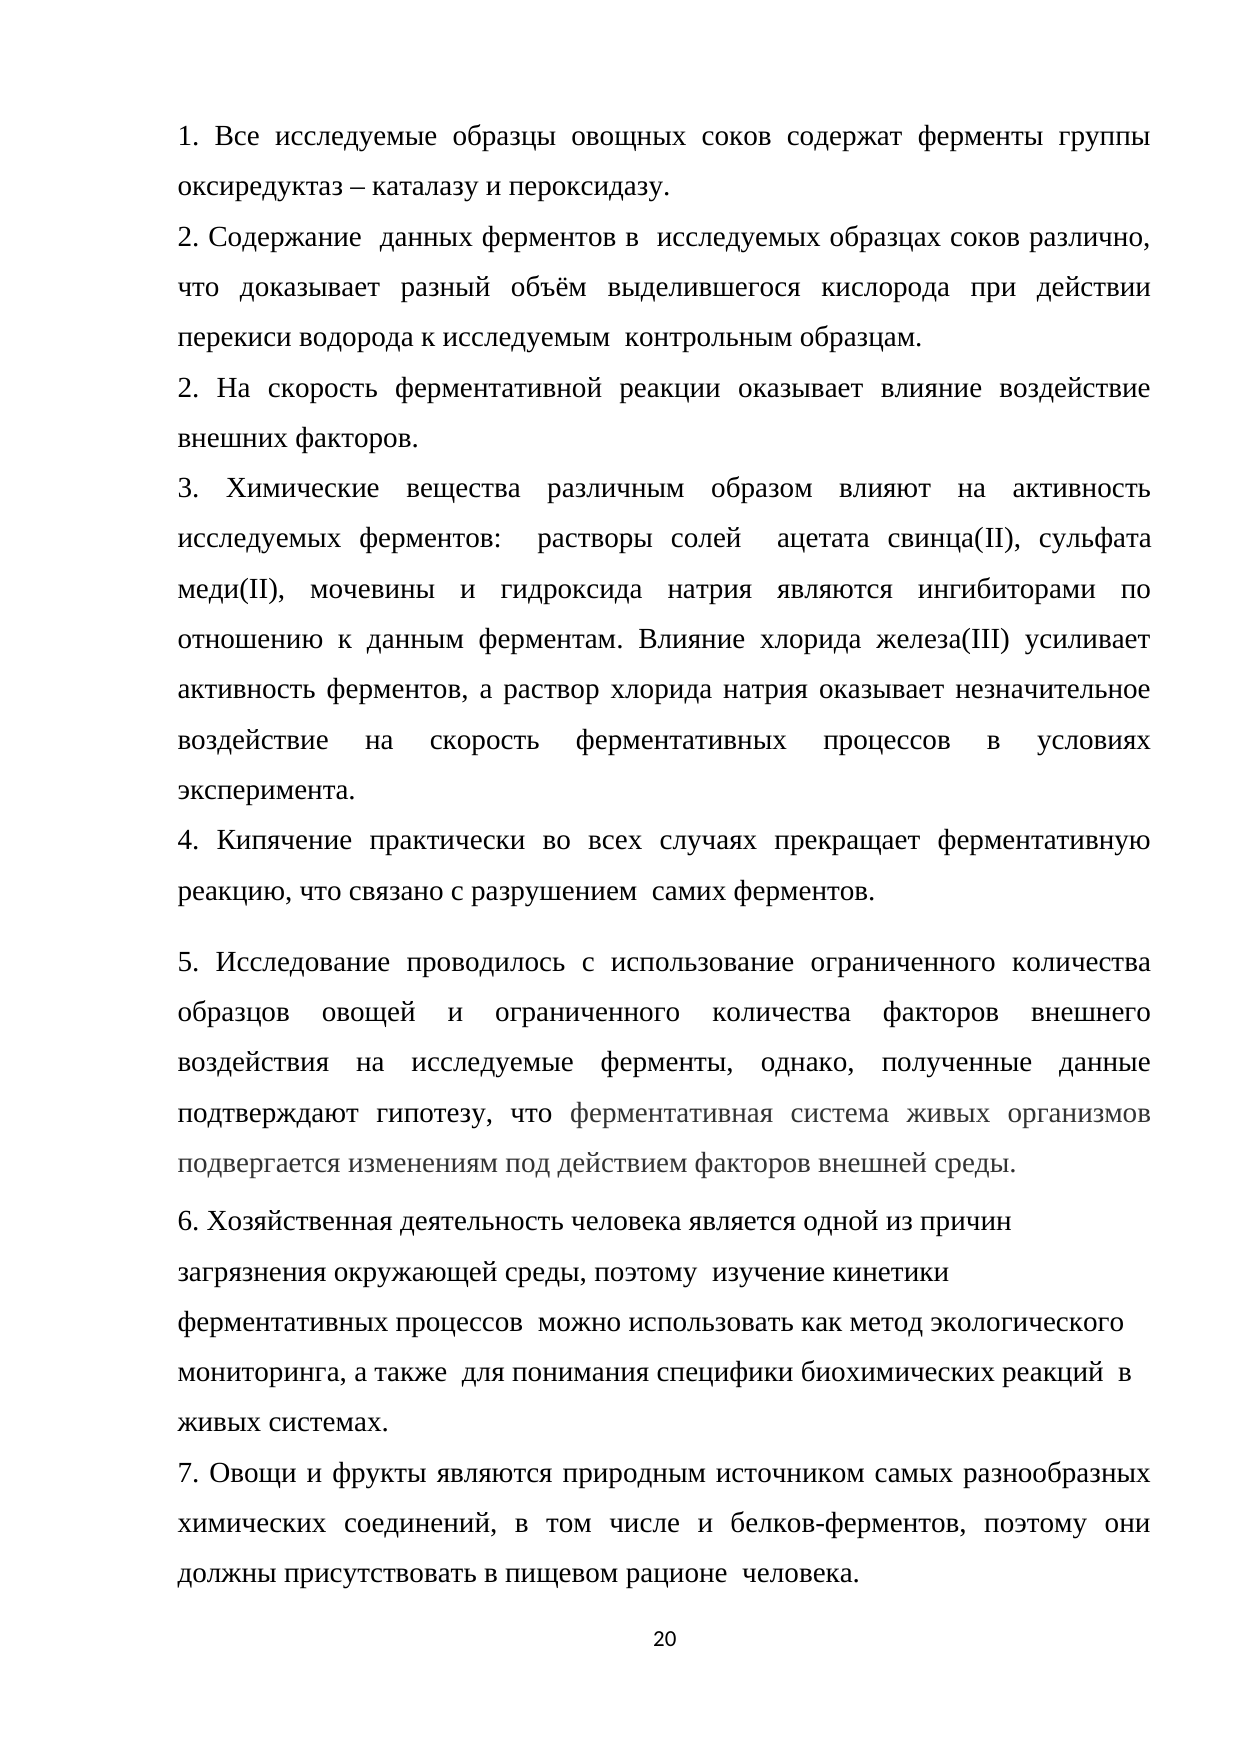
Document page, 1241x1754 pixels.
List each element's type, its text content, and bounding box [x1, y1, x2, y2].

text 6. Хозяйственная деятельность человека является одной из причин загрязнения окружающей среды, поэтому изучение кинетики ферментативных процессов можно использовать как метод экологического мониторинга, а также для понимания специфики биохимических реакций в живых системах. [177, 1203, 1152, 1438]
text 7. Овощи и фрукты являются природным источником самых разнообразных химических соединений, в том числе и белков-ферментов, поэтому они должны присутствовать в пищевом рационе человека. [177, 1455, 1152, 1589]
text 2. На скорость ферментативной реакции оказывает влияние воздействие внешних факторов. [177, 370, 1152, 453]
text 1. Все исследуемые образцы овощных соков содержат ферменты группы оксиредуктаз – каталазу и пероксидазу. [177, 118, 1152, 202]
text 2. Содержание данных ферментов в исследуемых образцах соков различно, что доказывает разный объём выделившегося кислорода при действии перекиси водорода к исследуемым контрольным образцам. [177, 219, 1152, 353]
text 3. Химические вещества различным образом влияют на активность исследуемых ферментов: растворы солей ацетата свинца(II), сульфата меди(II), мочевины и гидроксида натрия являются ингибиторами по отношению к данным ферментам. Влияние хлорида железа(III) усиливает активность ферментов, а раствор хлорида натрия оказывает незначительное воздействие на скорость ферментативных процессов в условиях эксперимента. [177, 470, 1152, 806]
text 5. Исследование проводилось с использование ограниченного количества образцов овощей и ограниченного количества факторов внешнего воздействия на исследуемые ферменты, однако, полученные данные подтверждают гипотезу, что ферментативная система живых организмов подвергается изменениям под действием факторов внешней среды. [177, 944, 1152, 1179]
text 4. Кипячение практически во всех случаях прекращает ферментативную реакцию, что связано с разрушением самих ферментов. [177, 822, 1152, 906]
